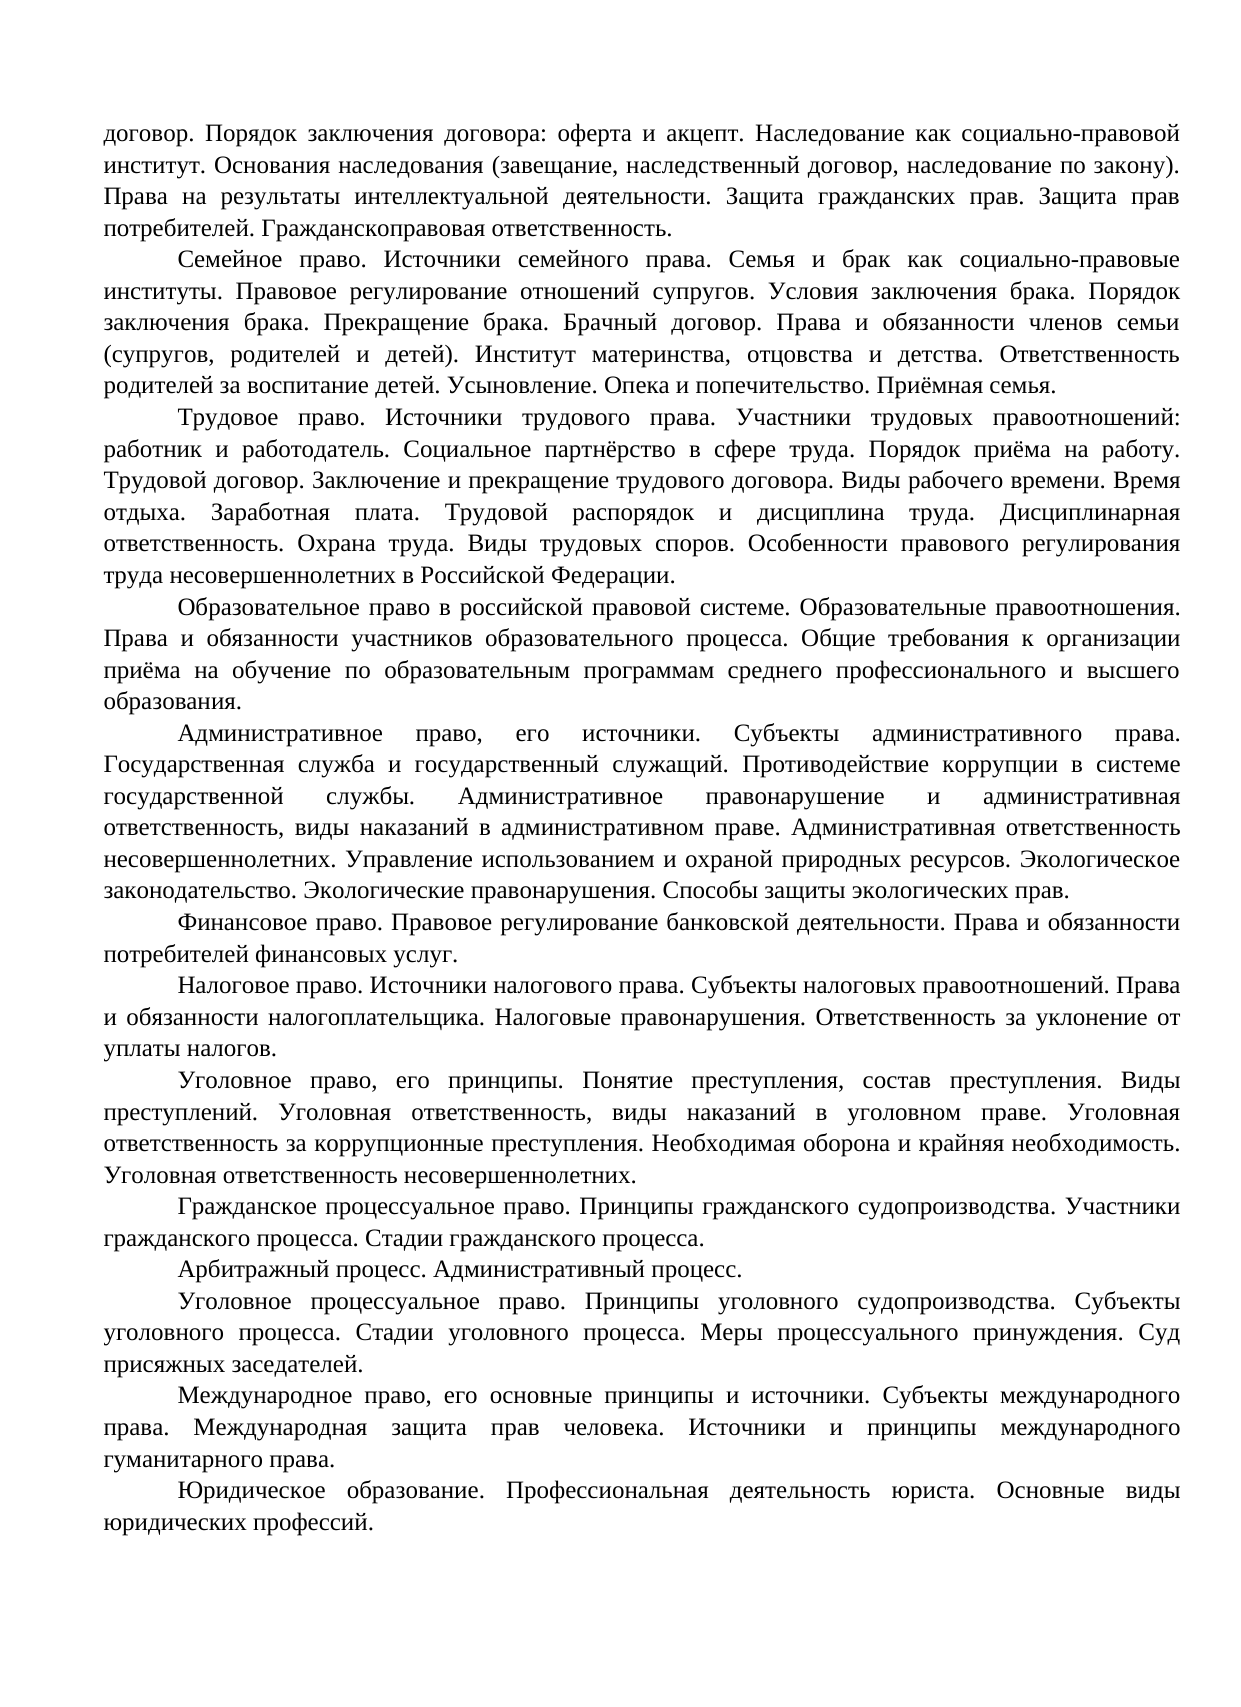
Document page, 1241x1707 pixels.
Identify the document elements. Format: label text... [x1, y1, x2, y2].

text Налоговое право. Источники налогового права. Субъекты налоговых правоотношений. Права и обязанности налогоплательщика. Налоговые правонарушения. Ответственность за уклонение от уплаты налогов. [103, 970, 1181, 1062]
text Арбитражный процесс. Административный процесс. [103, 1254, 1181, 1283]
text Финансовое право. Правовое регулирование банковской деятельности. Права и обязанности потребителей финансовых услуг. [103, 907, 1181, 967]
text Гражданское процессуальное право. Принципы гражданского судопроизводства. Участники гражданского процесса. Стадии гражданского процесса. [103, 1191, 1181, 1252]
text Административное право, его источники. Субъекты административного права. Государственная служба и государственный служащий. Противодействие коррупции в системе государственной службы. Административное правонарушение и административная ответственность, виды наказаний в административном праве. Административная ответственность несовершеннолетних. Управление использованием и охраной природных ресурсов. Экологическое законодательство. Экологические правонарушения. Способы защиты экологических прав. [103, 718, 1181, 904]
text Трудовое право. Источники трудового права. Участники трудовых правоотношений: работник и работодатель. Социальное партнёрство в сфере труда. Порядок приёма на работу. Трудовой договор. Заключение и прекращение трудового договора. Виды рабочего времени. Время отдыха. Заработная плата. Трудовой распорядок и дисциплина труда. Дисциплинарная ответственность. Охрана труда. Виды трудовых споров. Особенности правового регулирования труда несовершеннолетних в Российской Федерации. [103, 402, 1181, 589]
text Семейное право. Источники семейного права. Семья и брак как социально-правовые институты. Правовое регулирование отношений супругов. Условия заключения брака. Порядок заключения брака. Прекращение брака. Брачный договор. Права и обязанности членов семьи (супругов, родителей и детей). Институт материнства, отцовства и детства. Ответственность родителей за воспитание детей. Усыновление. Опека и попечительство. Приёмная семья. [103, 244, 1181, 399]
text Юридическое образование. Профессиональная деятельность юриста. Основные виды юридических профессий. [103, 1475, 1181, 1536]
text Уголовное право, его принципы. Понятие преступления, состав преступления. Виды преступлений. Уголовная ответственность, виды наказаний в уголовном праве. Уголовная ответственность за коррупционные преступления. Необходимая оборона и крайняя необходимость. Уголовная ответственность несовершеннолетних. [103, 1065, 1181, 1188]
text Образовательное право в российской правовой системе. Образовательные правоотношения. Права и обязанности участников образовательного процесса. Общие требования к организации приёма на обучение по образовательным программам среднего профессионального и высшего образования. [103, 592, 1181, 715]
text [103, 118, 1181, 242]
text Международное право, его основные принципы и источники. Субъекты международного права. Международная защита прав человека. Источники и принципы международного гуманитарного права. [103, 1381, 1181, 1472]
text Уголовное процессуальное право. Принципы уголовного судопроизводства. Субъекты уголовного процесса. Стадии уголовного процесса. Меры процессуального принуждения. Суд присяжных заседателей. [103, 1286, 1181, 1378]
